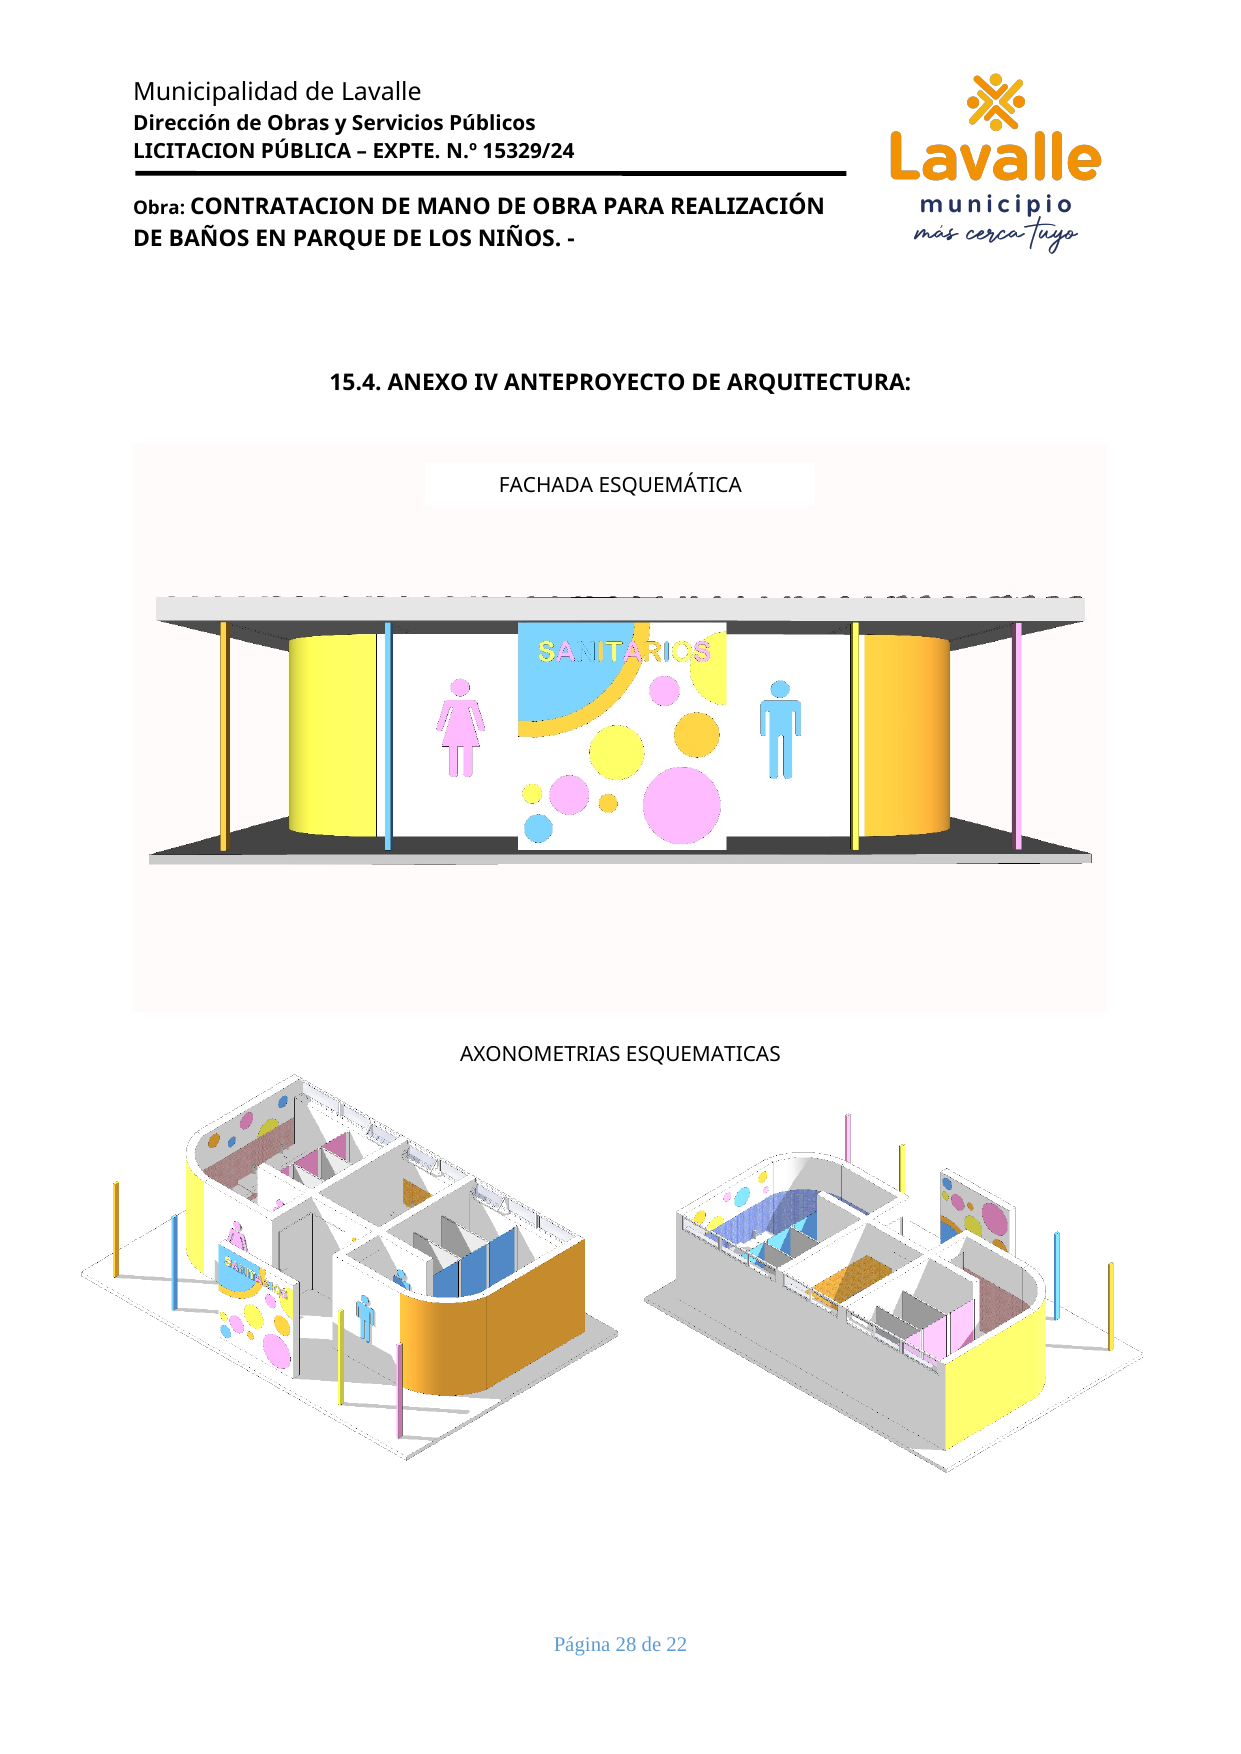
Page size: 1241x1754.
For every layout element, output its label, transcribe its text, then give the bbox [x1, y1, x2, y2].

picture [884, 47, 1108, 271]
text 15.4. ANEXO IV ANTEPROYECTO DE ARQUITECTURA: [133, 366, 1107, 397]
picture [74, 443, 1157, 1568]
